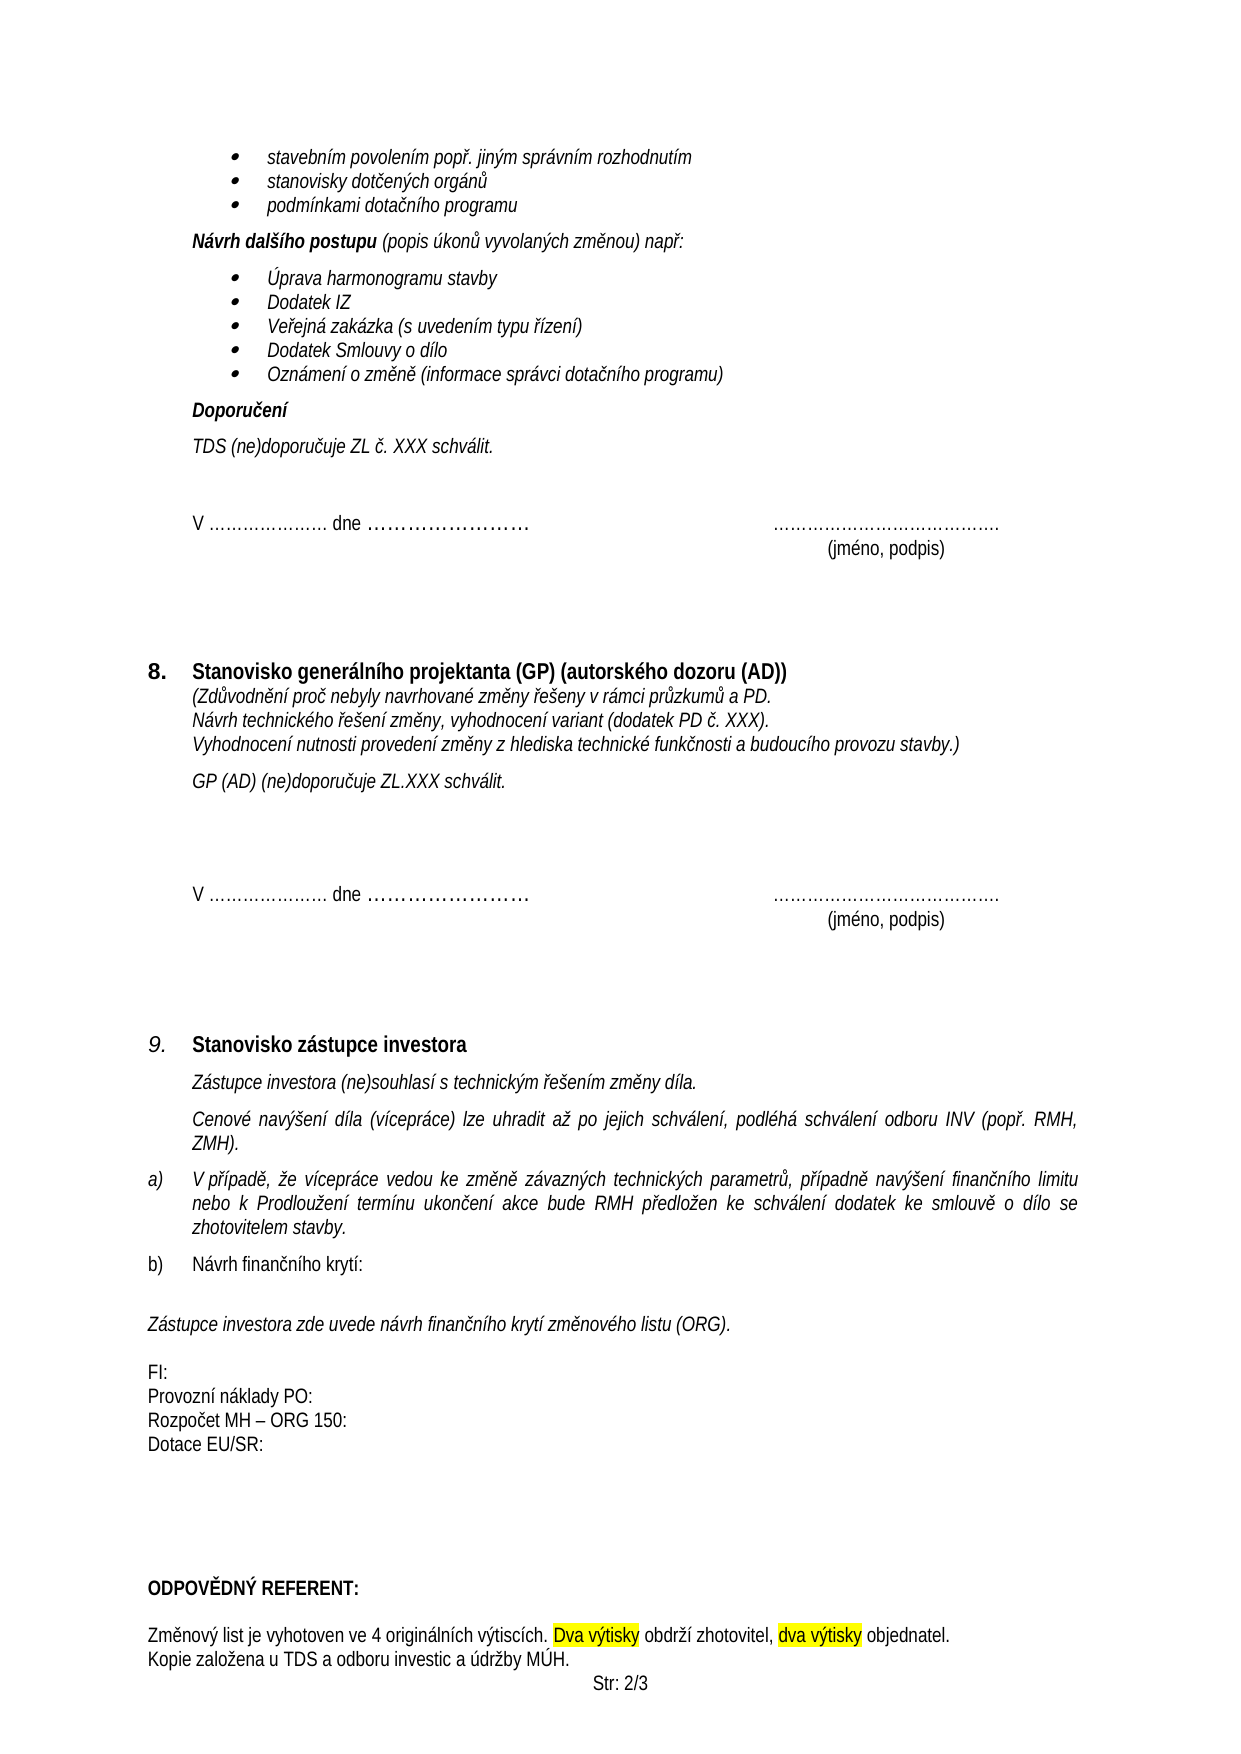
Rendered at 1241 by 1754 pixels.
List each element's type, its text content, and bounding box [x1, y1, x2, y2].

text Rozpočet MH – ORG 150: [148, 1408, 1092, 1432]
text Zástupce investora zde uvede návrh finančního krytí změnového listu (ORG). [148, 1312, 1092, 1336]
text TDS (ne)doporučuje ZL č. XXX schválit. [192, 434, 1080, 458]
list Úprava harmonogramu stavby [229, 266, 1080, 289]
list Oznámení o změně (informace správci dotačního programu) [229, 361, 1080, 385]
list Dodatek IZ [229, 289, 1080, 313]
list stanovisky dotčených orgánů [229, 169, 1080, 193]
list V případě, že vícepráce vedou ke změně závazných technických parametrů, případně navýšení finančního limitu nebo k Prodloužení termínu ukončení akce bude RMH předložen ke schválení dodatek ke smlouvě o dílo se zhotovitelem stavby. [148, 1167, 1080, 1239]
text Cenové navýšení díla (vícepráce) lze uhradit až po jejich schválení, podléhá schválení odboru INV (popř. RMH, ZMH). [192, 1107, 1080, 1155]
text (jméno, podpis) [148, 536, 1092, 560]
list podmínkami dotačního programu [229, 193, 1080, 217]
text Dotace EU/SR: [148, 1432, 1092, 1456]
text GP (AD) (ne)doporučuje ZL.XXX schválit. [192, 769, 1080, 793]
list stavebním povolením popř. jiným správním rozhodnutím [229, 145, 1080, 169]
list Návrh finančního krytí: [148, 1252, 1080, 1276]
text V ………………… dne …………………… …………………………………. [192, 878, 1092, 907]
text V ………………… dne …………………… …………………………………. [192, 507, 1092, 536]
text Provozní náklady PO: [148, 1384, 1092, 1408]
text Návrh dalšího postupu (popis úkonů vyvolaných změnou) např: [192, 229, 1080, 253]
text FI: [148, 1360, 1092, 1384]
text (Zdůvodnění proč nebyly navrhované změny řešeny v rámci průzkumů a PD. [192, 684, 1092, 708]
text (jméno, podpis) [148, 907, 1092, 931]
list Stanovisko generálního projektanta (GP) (autorského dozoru (AD)) [148, 658, 1092, 684]
text Zástupce investora (ne)souhlasí s technickým řešením změny díla. [192, 1070, 1080, 1094]
text ODPOVĚDNÝ REFERENT: [148, 1576, 1092, 1599]
list Stanovisko zástupce investora [148, 1031, 1080, 1058]
text Návrh technického řešení změny, vyhodnocení variant (dodatek PD č. XXX). [192, 708, 1092, 732]
list Dodatek Smlouvy o dílo [229, 337, 1080, 361]
list Veřejná zakázka (s uvedením typu řízení) [229, 313, 1080, 337]
text Doporučení [192, 398, 1080, 422]
text Vyhodnocení nutnosti provedení změny z hlediska technické funkčnosti a budoucího provozu stavby.) [192, 732, 1092, 756]
